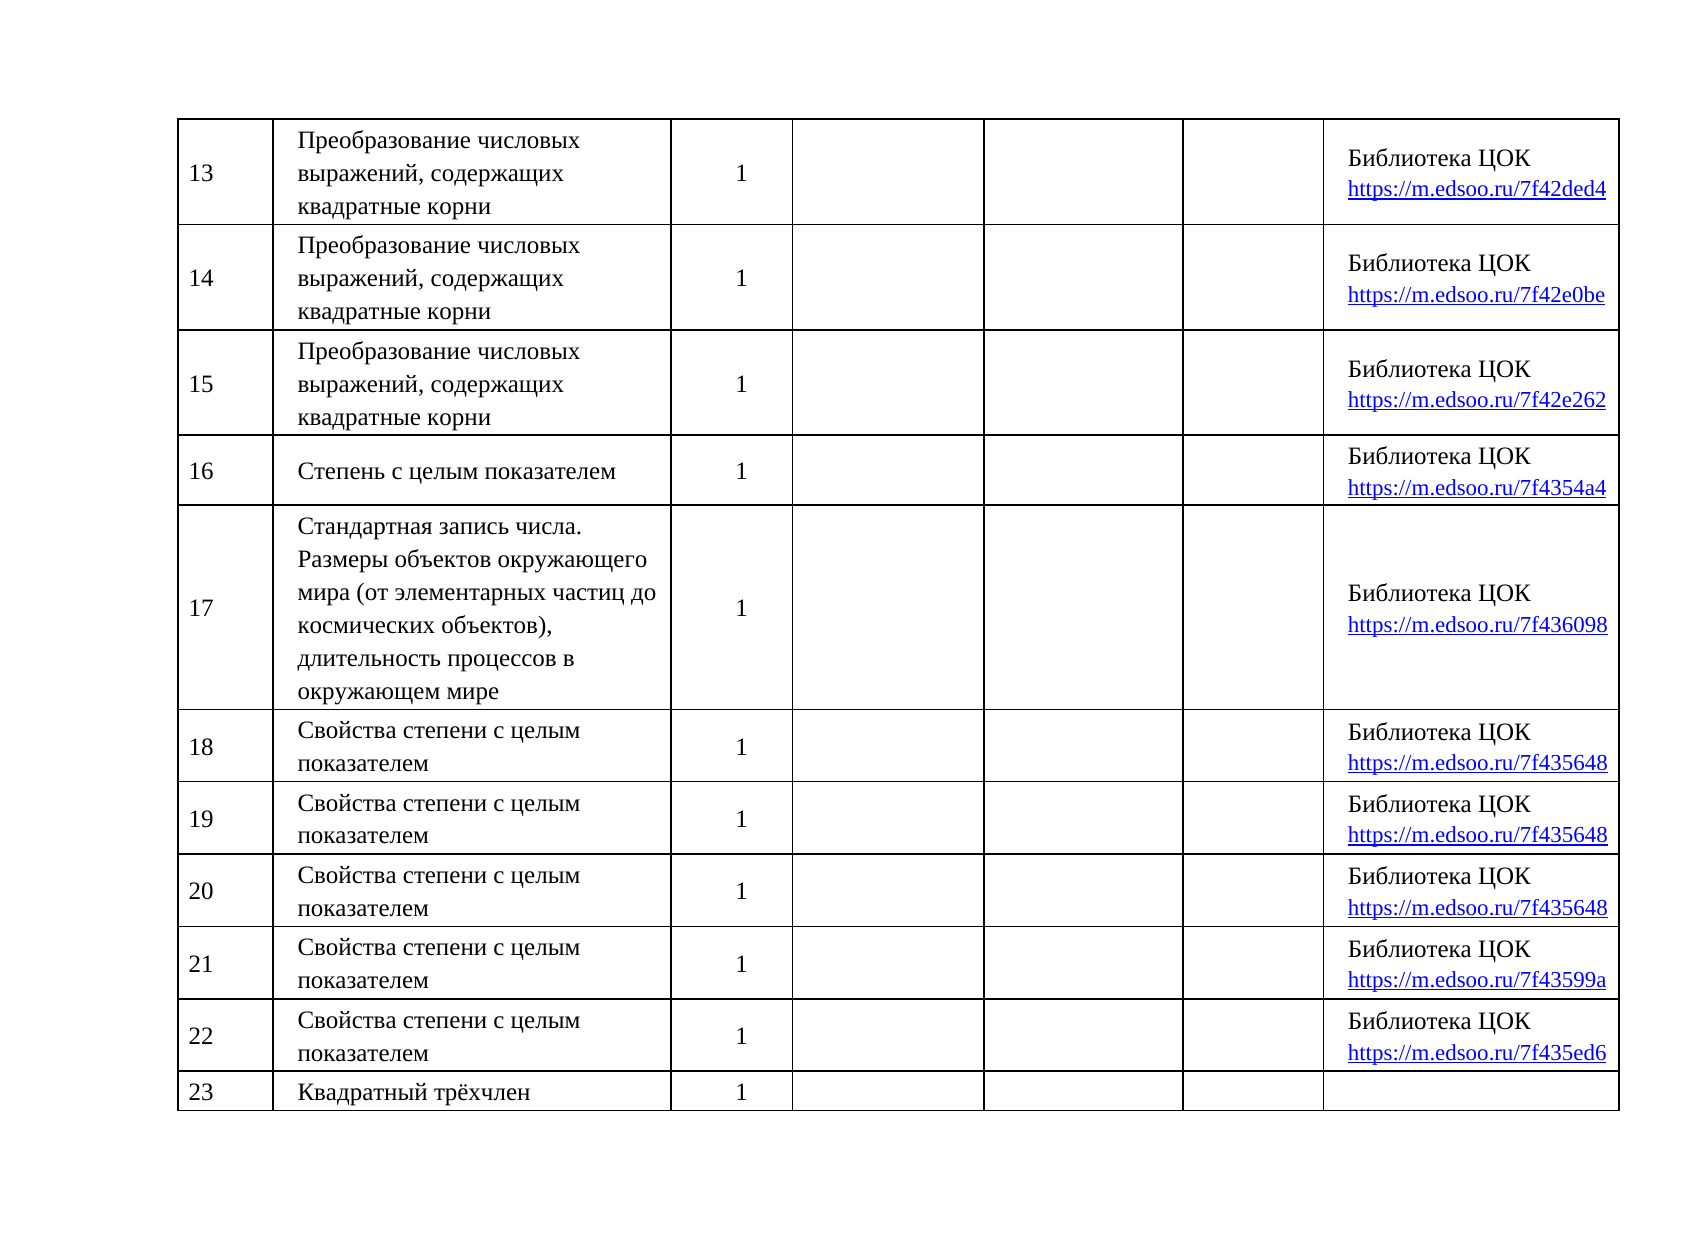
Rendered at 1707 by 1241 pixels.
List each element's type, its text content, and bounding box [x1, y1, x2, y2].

table_cell 1 [672, 225, 792, 329]
table_cell [793, 506, 983, 708]
table_cell [985, 927, 1182, 998]
table_cell Библиотека ЦОК https://m.edsoo.ru/7f43599a [1324, 927, 1618, 998]
table_cell 20 [179, 855, 272, 926]
table_cell Библиотека ЦОК https://m.edsoo.ru/7f42ded4 [1324, 120, 1618, 223]
table_cell [985, 120, 1182, 223]
table_cell [793, 710, 983, 781]
table_cell 1 [672, 855, 792, 926]
table_cell 1 [672, 927, 792, 998]
table_cell [1184, 855, 1323, 926]
table_cell Библиотека ЦОК https://m.edsoo.ru/7f435648 [1324, 710, 1618, 781]
table_cell 1 [672, 782, 792, 853]
table_cell [793, 225, 983, 329]
table_cell 22 [179, 1000, 272, 1070]
table_cell [1184, 506, 1323, 708]
table_cell [793, 120, 983, 223]
table_cell 13 [179, 120, 272, 223]
table_cell 14 [179, 225, 272, 329]
table_cell [793, 1072, 983, 1110]
table_cell Стандартная запись числа. Размеры объектов окружающего мира (от элементарных частиц до космических объектов), длительность процессов в окружающем мире [274, 506, 670, 708]
table_cell Преобразование числовых выражений, содержащих квадратные корни [274, 331, 670, 434]
table_cell 18 [179, 710, 272, 781]
table_cell [1184, 710, 1323, 781]
table_cell Библиотека ЦОК https://m.edsoo.ru/7f42e0be [1324, 225, 1618, 329]
table_cell 15 [179, 331, 272, 434]
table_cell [274, 225, 670, 329]
table_cell [1184, 927, 1323, 998]
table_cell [274, 120, 670, 223]
table_cell Библиотека ЦОК https://m.edsoo.ru/7f435ed6 [1324, 1000, 1618, 1070]
table_cell [985, 1000, 1182, 1070]
table_cell [985, 331, 1182, 434]
table_cell 1 [672, 436, 792, 504]
table_cell [793, 1000, 983, 1070]
table_cell [985, 506, 1182, 708]
table_cell [985, 782, 1182, 853]
table_cell [793, 927, 983, 998]
table_cell 1 [672, 1072, 792, 1110]
table_cell [1184, 1072, 1323, 1110]
table_cell 17 [179, 506, 272, 708]
table_cell [1184, 225, 1323, 329]
table_cell Свойства степени с целым показателем [274, 1000, 670, 1070]
table_cell 16 [179, 436, 272, 504]
table_cell 21 [179, 927, 272, 998]
table_cell [985, 855, 1182, 926]
table_cell [1184, 782, 1323, 853]
table_cell 19 [179, 782, 272, 853]
table_cell Библиотека ЦОК https://m.edsoo.ru/7f436098 [1324, 506, 1618, 708]
table_cell 1 [672, 506, 792, 708]
table_cell 1 [672, 120, 792, 223]
table_cell [1324, 1072, 1618, 1110]
table_cell 1 [672, 1000, 792, 1070]
table_cell [793, 855, 983, 926]
table_cell [1184, 1000, 1323, 1070]
table_cell 1 [672, 710, 792, 781]
table_cell 1 [672, 331, 792, 434]
table_cell [985, 436, 1182, 504]
table_cell [985, 225, 1182, 329]
table_cell [793, 436, 983, 504]
table_cell Свойства степени с целым показателем [274, 927, 670, 998]
table_cell Квадратный трёхчлен [274, 1072, 670, 1110]
table_cell Свойства степени с целым показателем [274, 710, 670, 781]
table_cell 23 [179, 1072, 272, 1110]
table_cell [793, 331, 983, 434]
table_cell [985, 710, 1182, 781]
table_cell [793, 782, 983, 853]
table_cell Свойства степени с целым показателем [274, 855, 670, 926]
table_cell Степень с целым показателем [274, 436, 670, 504]
table_cell Библиотека ЦОК https://m.edsoo.ru/7f4354a4 [1324, 436, 1618, 504]
table_cell Библиотека ЦОК https://m.edsoo.ru/7f435648 [1324, 782, 1618, 853]
table_cell Библиотека ЦОК https://m.edsoo.ru/7f435648 [1324, 855, 1618, 926]
table_cell [1184, 436, 1323, 504]
table_cell [985, 1072, 1182, 1110]
table_cell Свойства степени с целым показателем [274, 782, 670, 853]
table_cell [1184, 331, 1323, 434]
table_cell Библиотека ЦОК https://m.edsoo.ru/7f42e262 [1324, 331, 1618, 434]
table_cell [1184, 120, 1323, 223]
